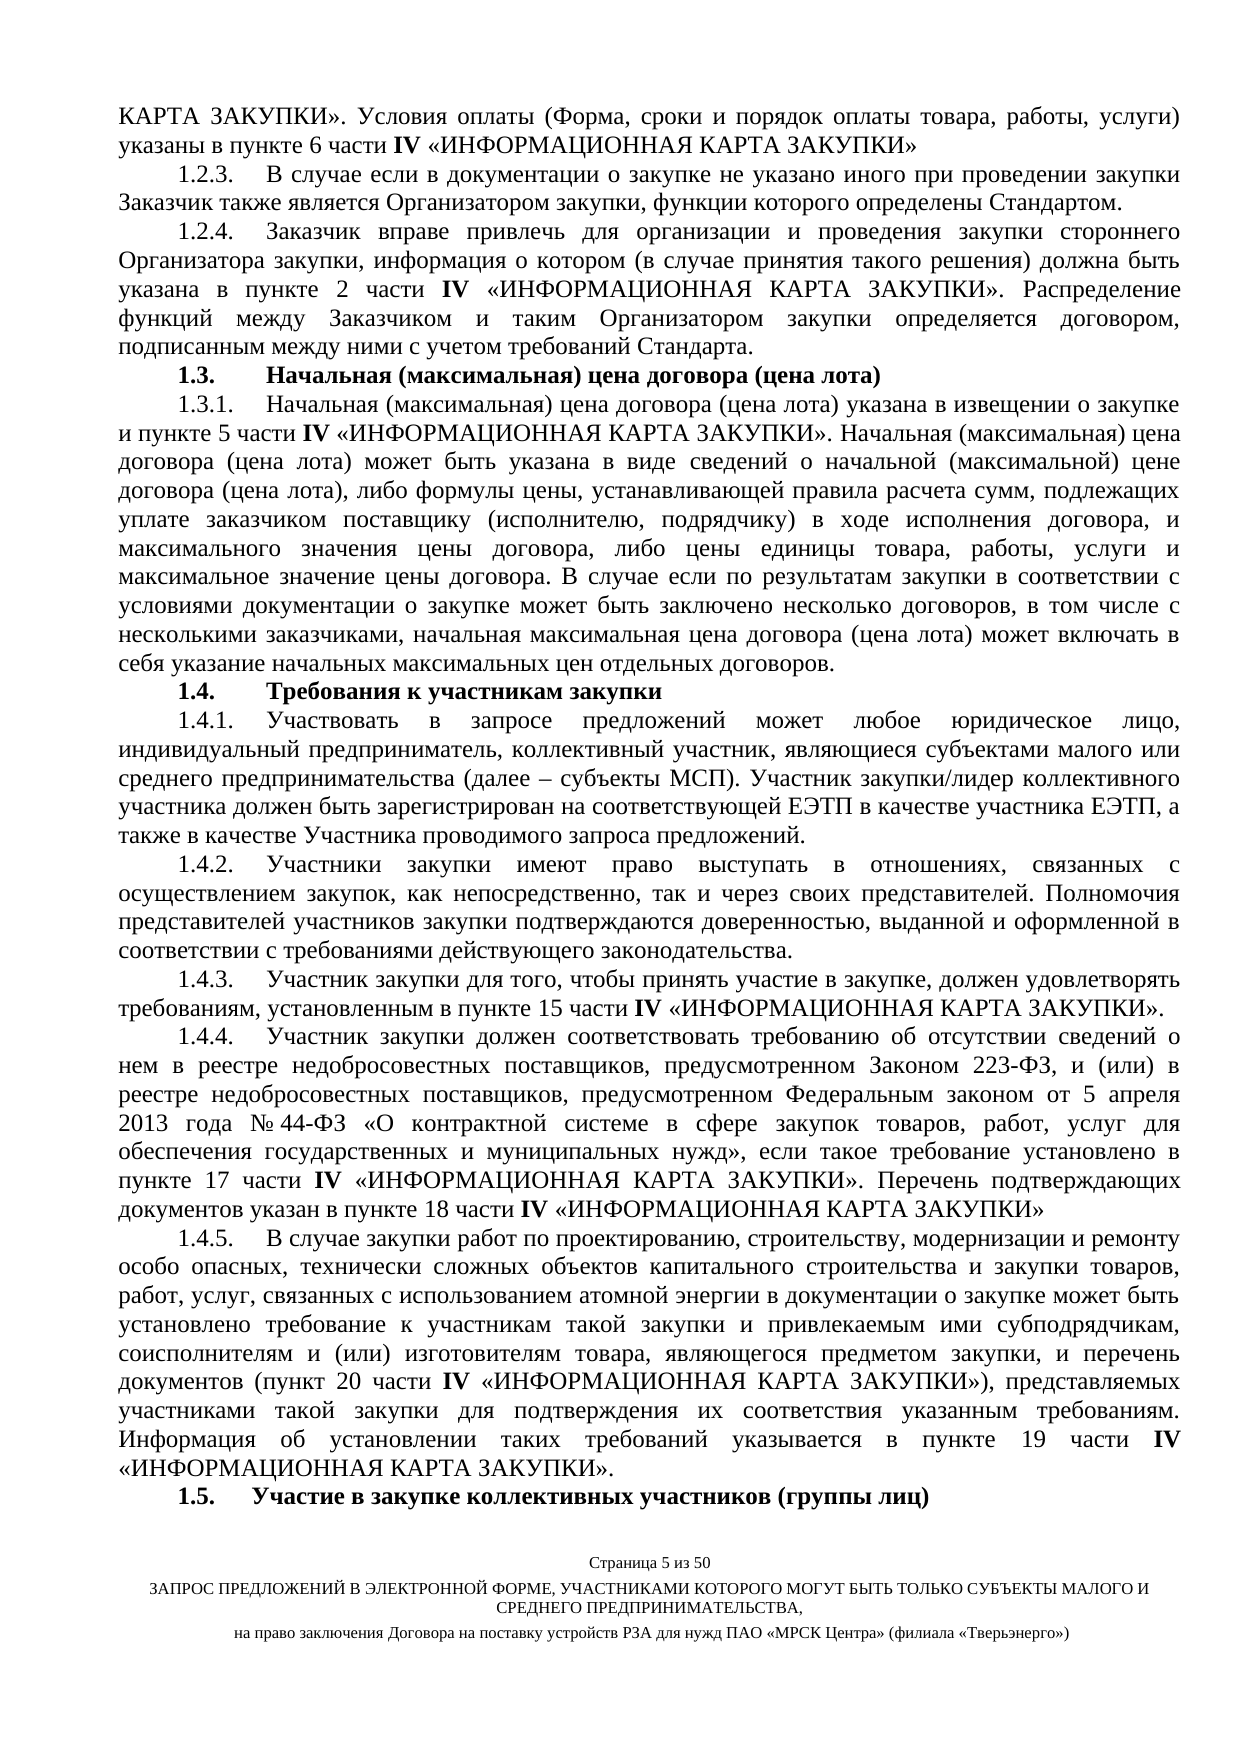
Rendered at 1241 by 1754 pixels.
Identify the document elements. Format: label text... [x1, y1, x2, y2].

subtitle Участник закупки для того, чтобы принять участие в закупке, должен удовлетворять требованиям, установленным в пункте 15 части IV «ИНФОРМАЦИОННАЯ КАРТА ЗАКУПКИ». [118, 964, 1181, 1021]
subtitle Участие в закупке коллективных участников (группы лиц) [118, 1481, 1181, 1510]
subtitle Начальная (максимальная) цена договора (цена лота) указана в извещении о закупке и пункте 5 части IV «ИНФОРМАЦИОННАЯ КАРТА ЗАКУПКИ». Начальная (максимальная) цена договора (цена лота) может быть указана в виде сведений о начальной (максимальной) цене договора (цена лота), либо формулы цены, устанавливающей правила расчета сумм, подлежащих уплате заказчиком поставщику (исполнителю, подрядчику) в ходе исполнения договора, и максимального значения цены договора, либо цены единицы товара, работы, услуги и максимальное значение цены договора. В случае если по результатам закупки в соответствии с условиями документации о закупке может быть заключено несколько договоров, в том числе с несколькими заказчиками, начальная максимальная цена договора (цена лота) может включать в себя указание начальных максимальных цен отдельных договоров. [118, 389, 1181, 676]
subtitle Участник закупки должен соответствовать требованию об отсутствии сведений о нем в реестре недобросовестных поставщиков, предусмотренном Законом 223-ФЗ, и (или) в реестре недобросовестных поставщиков, предусмотренном Федеральным законом от 5 апреля 2013 года № 44-ФЗ «О контрактной системе в сфере закупок товаров, работ, услуг для обеспечения государственных и муниципальных нужд», если такое требование установлено в пункте 17 части IV «ИНФОРМАЦИОННАЯ КАРТА ЗАКУПКИ». Перечень подтверждающих документов указан в пункте 18 части IV «ИНФОРМАЦИОННАЯ КАРТА ЗАКУПКИ» [118, 1021, 1181, 1223]
subtitle Участвовать в запросе предложений может любое юридическое лицо, индивидуальный предприниматель, коллективный участник, являющиеся субъектами малого или среднего предпринимательства (далее – субъекты МСП). Участник закупки/лидер коллективного участника должен быть зарегистрирован на соответствующей ЕЭТП в качестве участника ЕЭТП, а также в качестве Участника проводимого запроса предложений. [118, 705, 1181, 849]
subtitle Требования к участникам закупки [118, 676, 1181, 705]
subtitle В случае закупки работ по проектированию, строительству, модернизации и ремонту особо опасных, технически сложных объектов капитального строительства и закупки товаров, работ, услуг, связанных с использованием атомной энергии в документации о закупке может быть установлено требование к участникам такой закупки и привлекаемым ими субподрядчикам, соисполнителям и (или) изготовителям товара, являющегося предметом закупки, и перечень документов (пункт 20 части IV «ИНФОРМАЦИОННАЯ КАРТА ЗАКУПКИ»), представляемых участниками такой закупки для подтверждения их соответствия указанным требованиям. Информация об установлении таких требований указывается в пункте 19 части IV «ИНФОРМАЦИОННАЯ КАРТА ЗАКУПКИ». [118, 1223, 1181, 1481]
subtitle Участники закупки имеют право выступать в отношениях, связанных с осуществлением закупок, как непосредственно, так и через своих представителей. Полномочия представителей участников закупки подтверждаются доверенностью, выданной и оформленной в соответствии с требованиями действующего законодательства. [118, 849, 1181, 964]
subtitle Заказчик вправе привлечь для организации и проведения закупки стороннего Организатора закупки, информация о котором (в случае принятия такого решения) должна быть указана в пункте 2 части IV «ИНФОРМАЦИОННАЯ КАРТА ЗАКУПКИ». Распределение функций между Заказчиком и таким Организатором закупки определяется договором, подписанным между ними с учетом требований Стандарта. [118, 216, 1181, 360]
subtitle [118, 101, 1181, 159]
subtitle В случае если в документации о закупке не указано иного при проведении закупки Заказчик также является Организатором закупки, функции которого определены Стандартом. [118, 159, 1181, 216]
subtitle Начальная (максимальная) цена договора (цена лота) [118, 360, 1181, 389]
